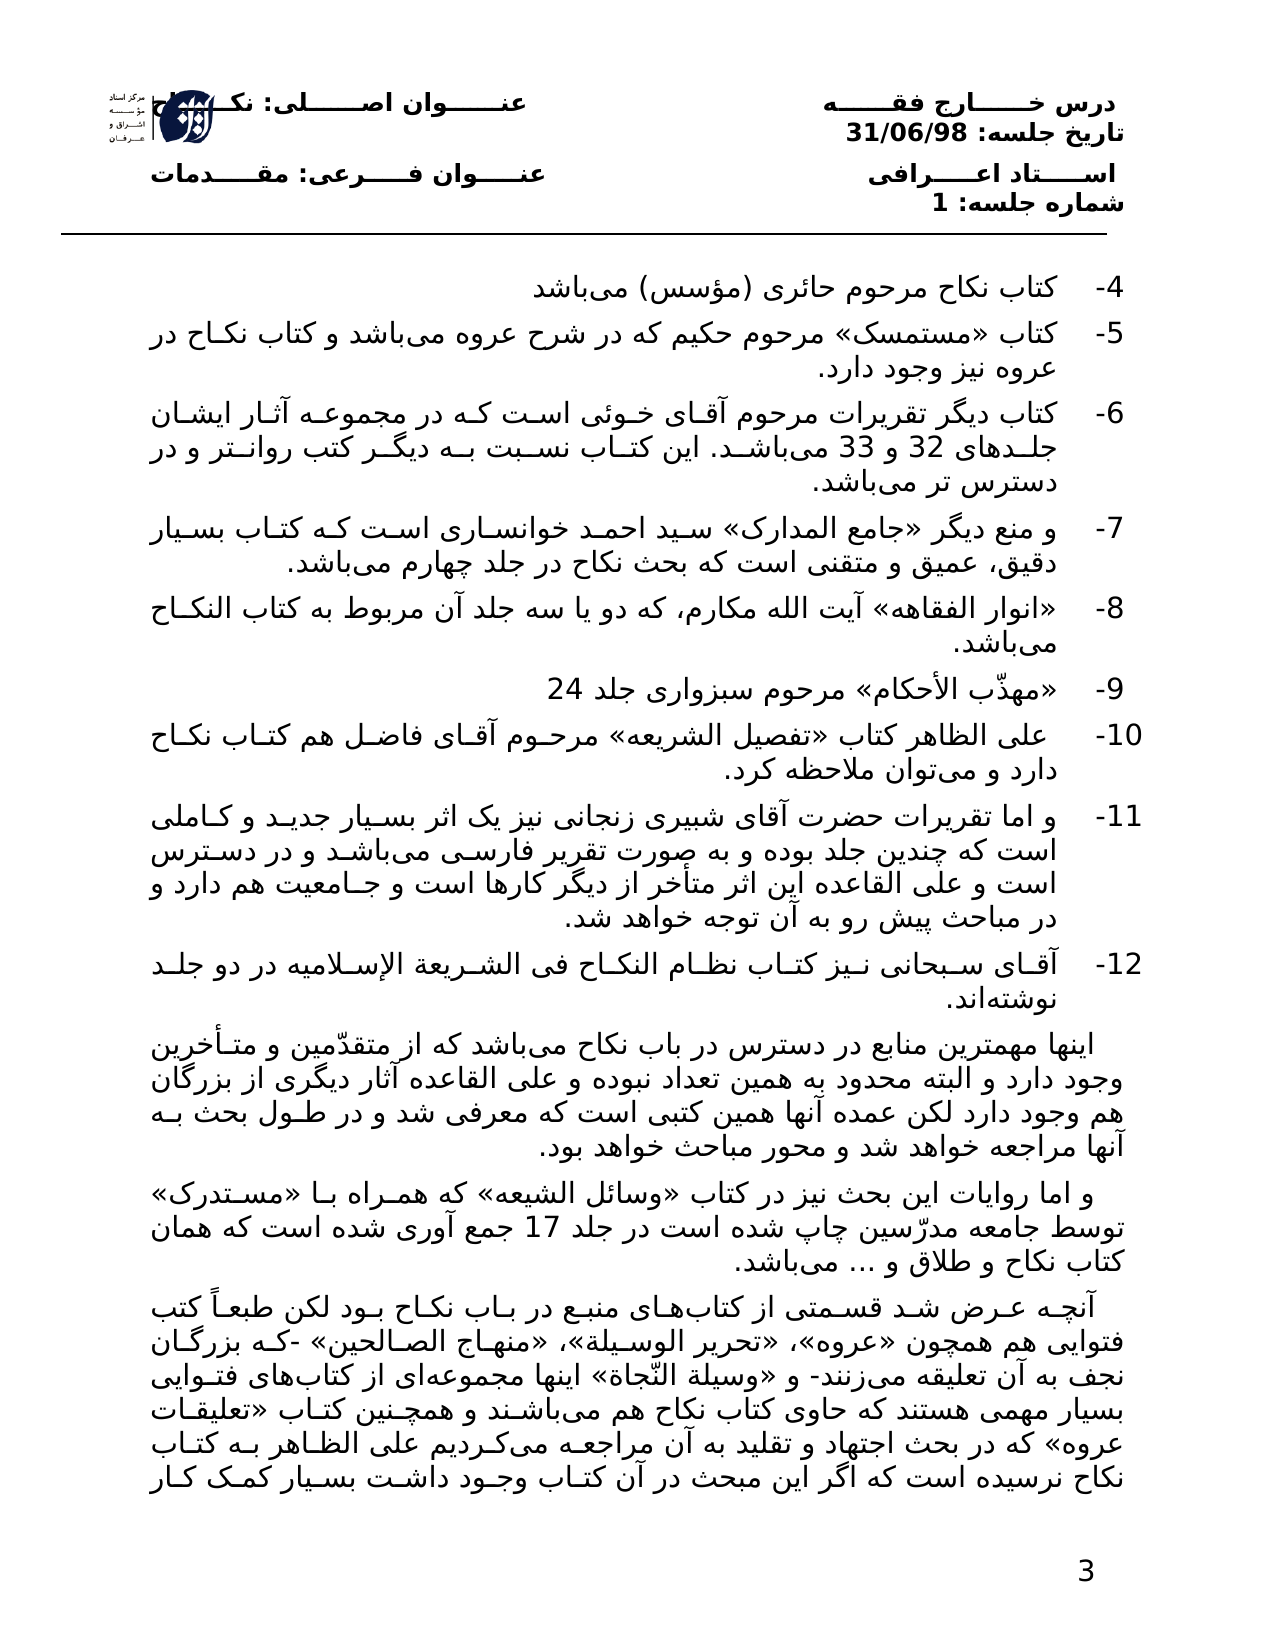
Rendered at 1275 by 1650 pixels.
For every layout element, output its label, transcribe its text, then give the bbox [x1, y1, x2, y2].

list کتاب نکاح مرحوم حائری (مؤسس) می‌باشد [150, 270, 1095, 304]
list و اما تقریرات حضرت آقای شبیری زنجانی نیز یک اثر بسیار جدید و کاملی است که چندین جلد بوده و به صورت تقریر فارسی می‌باشد و در دسترس است و علی القاعده این اثر متأخر از دیگر کارها است و جامعیت هم دارد و در مباحث پیش رو به آن توجه خواهد شد. [150, 799, 1095, 935]
text اینها مهمترین منابع در دسترس در باب نکاح می‌باشد که از متقدّمین و متأخرین وجود دارد و البته محدود به همین تعداد نبوده و علی القاعده آثار دیگری از بزرگان هم وجود دارد لکن عمده آنها همین کتبی است که معرفی شد و در طول بحث به آنها مراجعه خواهد شد و محور مباحث خواهد بود. [150, 1028, 1125, 1163]
list و منع دیگر «جامع المدارک» سید احمد خوانساری است که کتاب بسیار دقیق، عمیق و متقنی است که بحث نکاح در جلد چهارم می‌باشد. [150, 511, 1095, 579]
list علی الظاهر کتاب «تفصیل الشریعه» مرحوم آقای فاضل هم کتاب نکاح دارد و می‌توان ملاحظه کرد. [150, 718, 1095, 786]
list کتاب دیگر تقریرات مرحوم آقای خوئی است که در مجموعه آثار ایشان جلدهای 32 و 33 می‌باشد. این کتاب نسبت به دیگر کتب روانتر و در دسترس تر می‌باشد. [150, 397, 1095, 499]
list آقای سبحانی نیز کتاب نظام النکاح فی الشریعة الإسلامیه در دو جلد نوشته‌اند. [150, 947, 1095, 1015]
list کتاب «مستمسک» مرحوم حکیم که در شرح عروه می‌باشد و کتاب نکاح در عروه نیز وجود دارد. [150, 316, 1095, 384]
list «انوار الفقاهه» آیت الله مکارم، که دو یا سه جلد آن مربوط به کتاب النکاح می‌باشد. [150, 592, 1095, 659]
text و اما روایات این بحث نیز در کتاب «وسائل الشیعه» که همراه با «مستدرک» توسط جامعه مدرّسین چاپ شده است در جلد 17 جمع آوری شده است که همان کتاب نکاح و طلاق و ... می‌باشد. [150, 1176, 1125, 1278]
picture [102, 86, 215, 146]
list «مهذّب الأحکام» مرحوم سبزواری جلد 24 [150, 672, 1095, 706]
